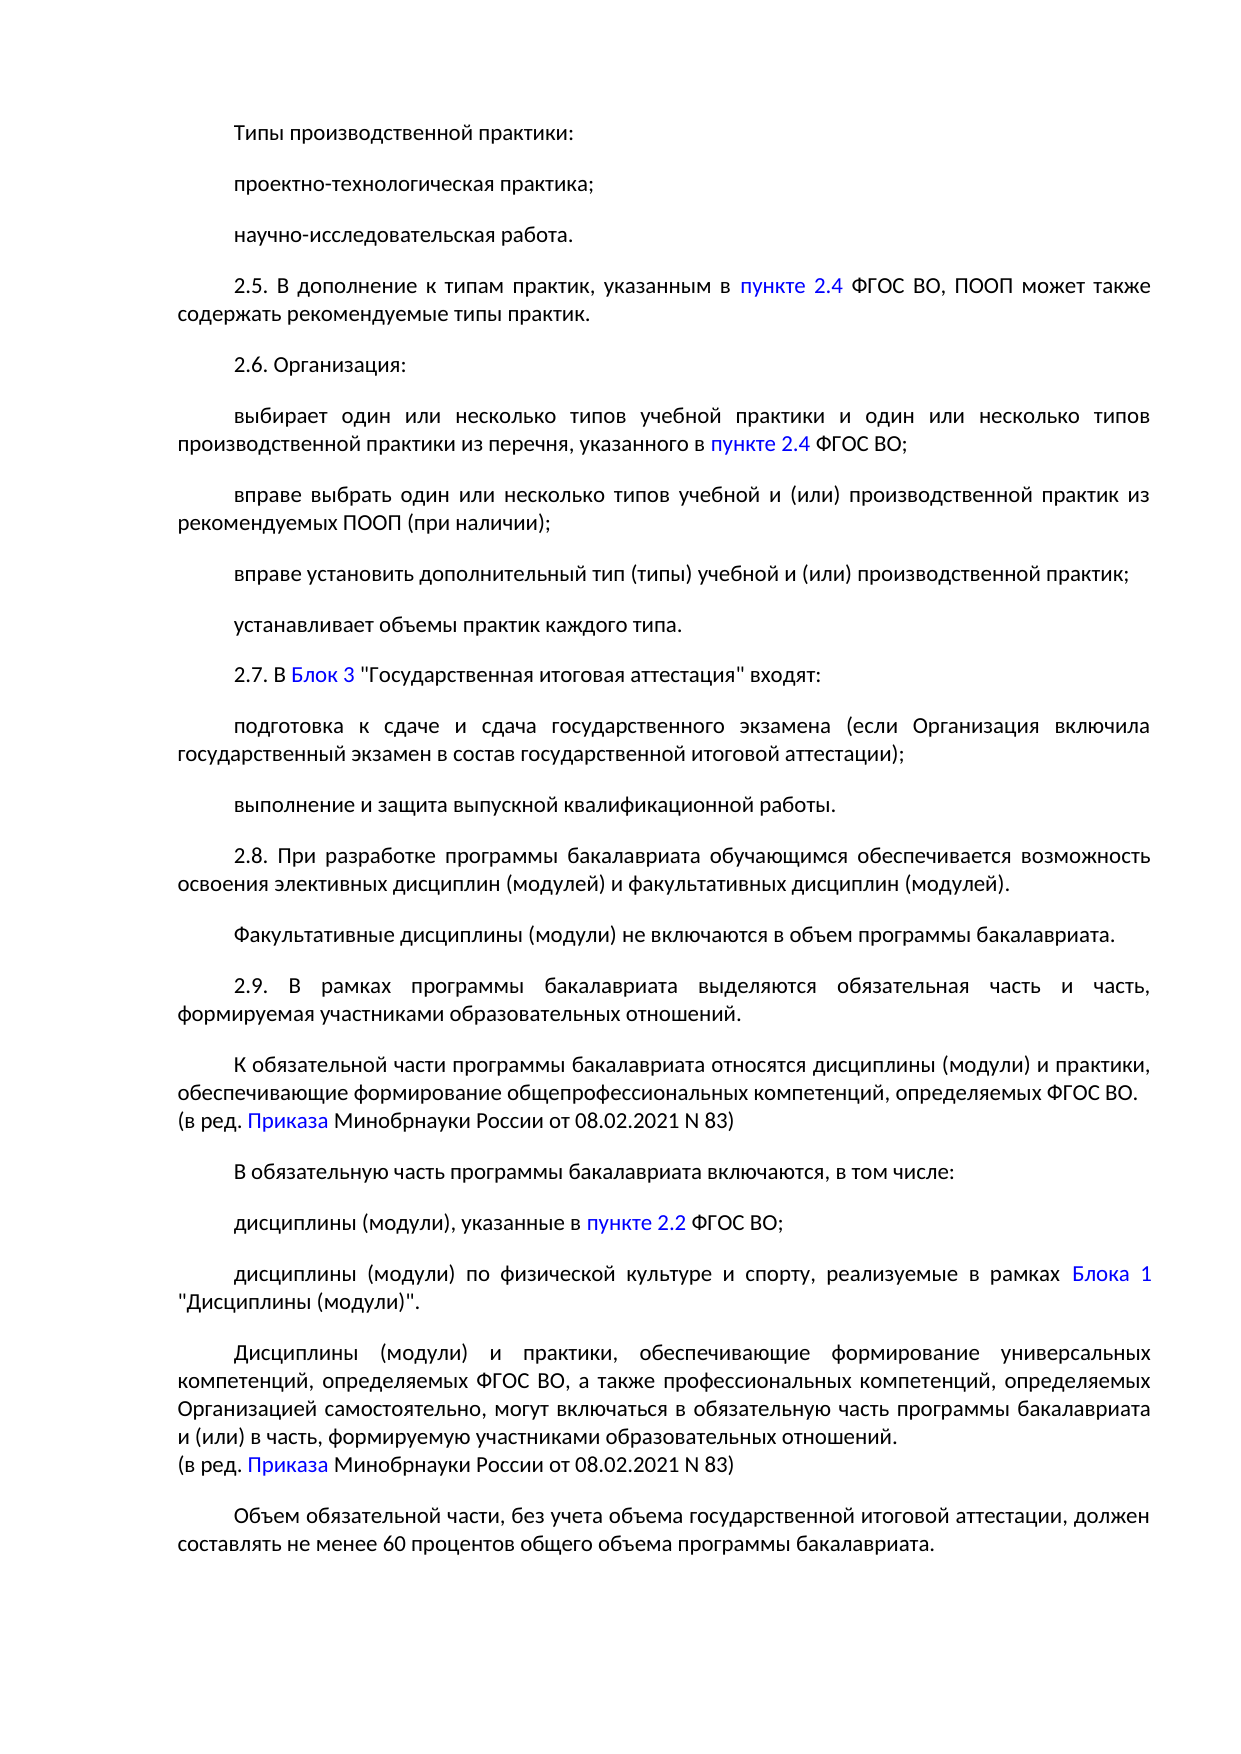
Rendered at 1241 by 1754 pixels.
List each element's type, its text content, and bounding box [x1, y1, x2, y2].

text 2.8. При разработке программы бакалавриата обучающимся обеспечивается возможность освоения элективных дисциплин (модулей) и факультативных дисциплин (модулей). [177, 841, 1152, 897]
text Объем обязательной части, без учета объема государственной итоговой аттестации, должен составлять не менее 60 процентов общего объема программы бакалавриата. [177, 1501, 1152, 1557]
text дисциплины (модули) по физической культуре и спорту, реализуемые в рамках Блока 1 "Дисциплины (модули)". [177, 1259, 1152, 1315]
text В обязательную часть программы бакалавриата включаются, в том числе: [177, 1157, 1152, 1185]
text 2.7. В Блок 3 "Государственная итоговая аттестация" входят: [177, 661, 1152, 689]
text выбирает один или несколько типов учебной практики и один или несколько типов производственной практики из перечня, указанного в пункте 2.4 ФГОС ВО; [177, 401, 1152, 457]
text (в ред. Приказа Минобрнауки России от 08.02.2021 N 83) [177, 1106, 1152, 1134]
text (в ред. Приказа Минобрнауки России от 08.02.2021 N 83) [177, 1450, 1152, 1478]
text Дисциплины (модули) и практики, обеспечивающие формирование универсальных компетенций, определяемых ФГОС ВО, а также профессиональных компетенций, определяемых Организацией самостоятельно, могут включаться в обязательную часть программы бакалавриата и (или) в часть, формируемую участниками образовательных отношений. [177, 1338, 1152, 1450]
text Типы производственной практики: [177, 118, 1152, 146]
text вправе выбрать один или несколько типов учебной и (или) производственной практик из рекомендуемых ПООП (при наличии); [177, 480, 1152, 536]
text дисциплины (модули), указанные в пункте 2.2 ФГОС ВО; [177, 1208, 1152, 1236]
text выполнение и защита выпускной квалификационной работы. [177, 791, 1152, 818]
text проектно-технологическая практика; [177, 169, 1152, 197]
text подготовка к сдаче и сдача государственного экзамена (если Организация включила государственный экзамен в состав государственной итоговой аттестации); [177, 712, 1152, 768]
text Факультативные дисциплины (модули) не включаются в объем программы бакалавриата. [177, 920, 1152, 948]
text вправе установить дополнительный тип (типы) учебной и (или) производственной практик; [177, 559, 1152, 587]
text 2.9. В рамках программы бакалавриата выделяются обязательная часть и часть, формируемая участниками образовательных отношений. [177, 971, 1152, 1027]
text 2.5. В дополнение к типам практик, указанным в пункте 2.4 ФГОС ВО, ПООП может также содержать рекомендуемые типы практик. [177, 271, 1152, 327]
text 2.6. Организация: [177, 350, 1152, 378]
text К обязательной части программы бакалавриата относятся дисциплины (модули) и практики, обеспечивающие формирование общепрофессиональных компетенций, определяемых ФГОС ВО. [177, 1050, 1152, 1106]
text научно-исследовательская работа. [177, 220, 1152, 248]
text устанавливает объемы практик каждого типа. [177, 610, 1152, 638]
